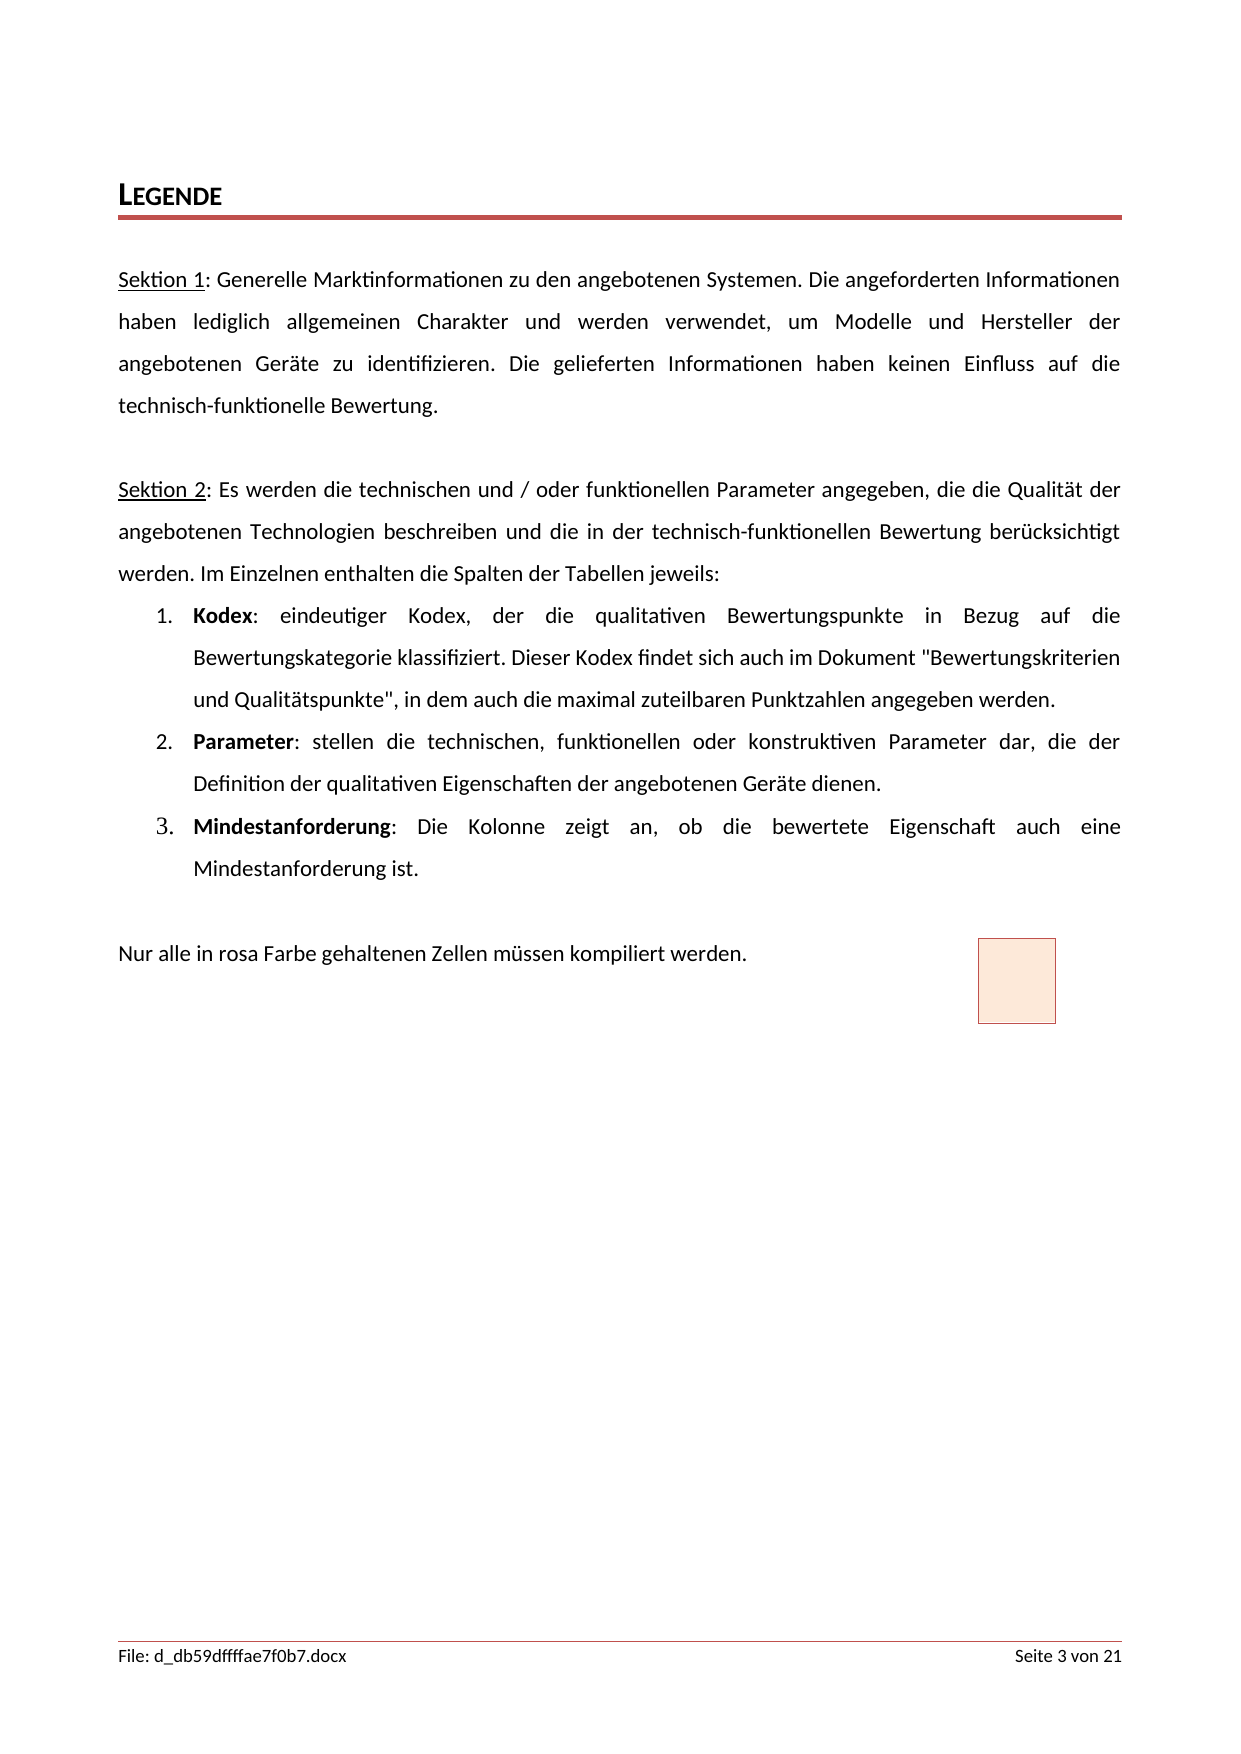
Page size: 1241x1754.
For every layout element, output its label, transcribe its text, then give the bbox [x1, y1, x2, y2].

table_header Nur alle in rosa Farbe gehaltenen Zellen müssen kompiliert werden. [107, 938, 978, 1022]
list Mindestanforderung: Die Kolonne zeigt an, ob die bewertete Eigenschaft auch eine Mindestanforderung ist. [156, 811, 1122, 882]
list Kodex: eindeutiger Kodex, der die qualitativen Bewertungspunkte in Bezug auf die Bewertungskategorie klassifiziert. Dieser Kodex findet sich auch im Dokument "Bewertungskriterien und Qualitätspunkte", in dem auch die maximal zuteilbaren Punktzahlen angegeben werden. [156, 601, 1122, 713]
text Sektion 2: Es werden die technischen und / oder funktionellen Parameter angegeben, die die Qualität der angebotenen Technologien beschreiben und die in der technisch-funktionellen Bewertung berücksichtigt werden. Im Einzelnen enthalten die Spalten der Tabellen jeweils: [118, 475, 1122, 587]
text Sektion 1: Generelle Marktinformationen zu den angebotenen Systemen. Die angeforderten Informationen haben lediglich allgemeinen Charakter und werden verwendet, um Modelle und Hersteller der angebotenen Geräte zu identifizieren. Die gelieferten Informationen haben keinen Einfluss auf die technisch-funktionelle Bewertung. [118, 266, 1122, 419]
list Parameter: stellen die technischen, funktionellen oder konstruktiven Parameter dar, die der Definition der qualitativen Eigenschaften der angebotenen Geräte dienen. [156, 727, 1122, 797]
table_header [979, 939, 1055, 1022]
subtitle Legende [118, 173, 1122, 215]
